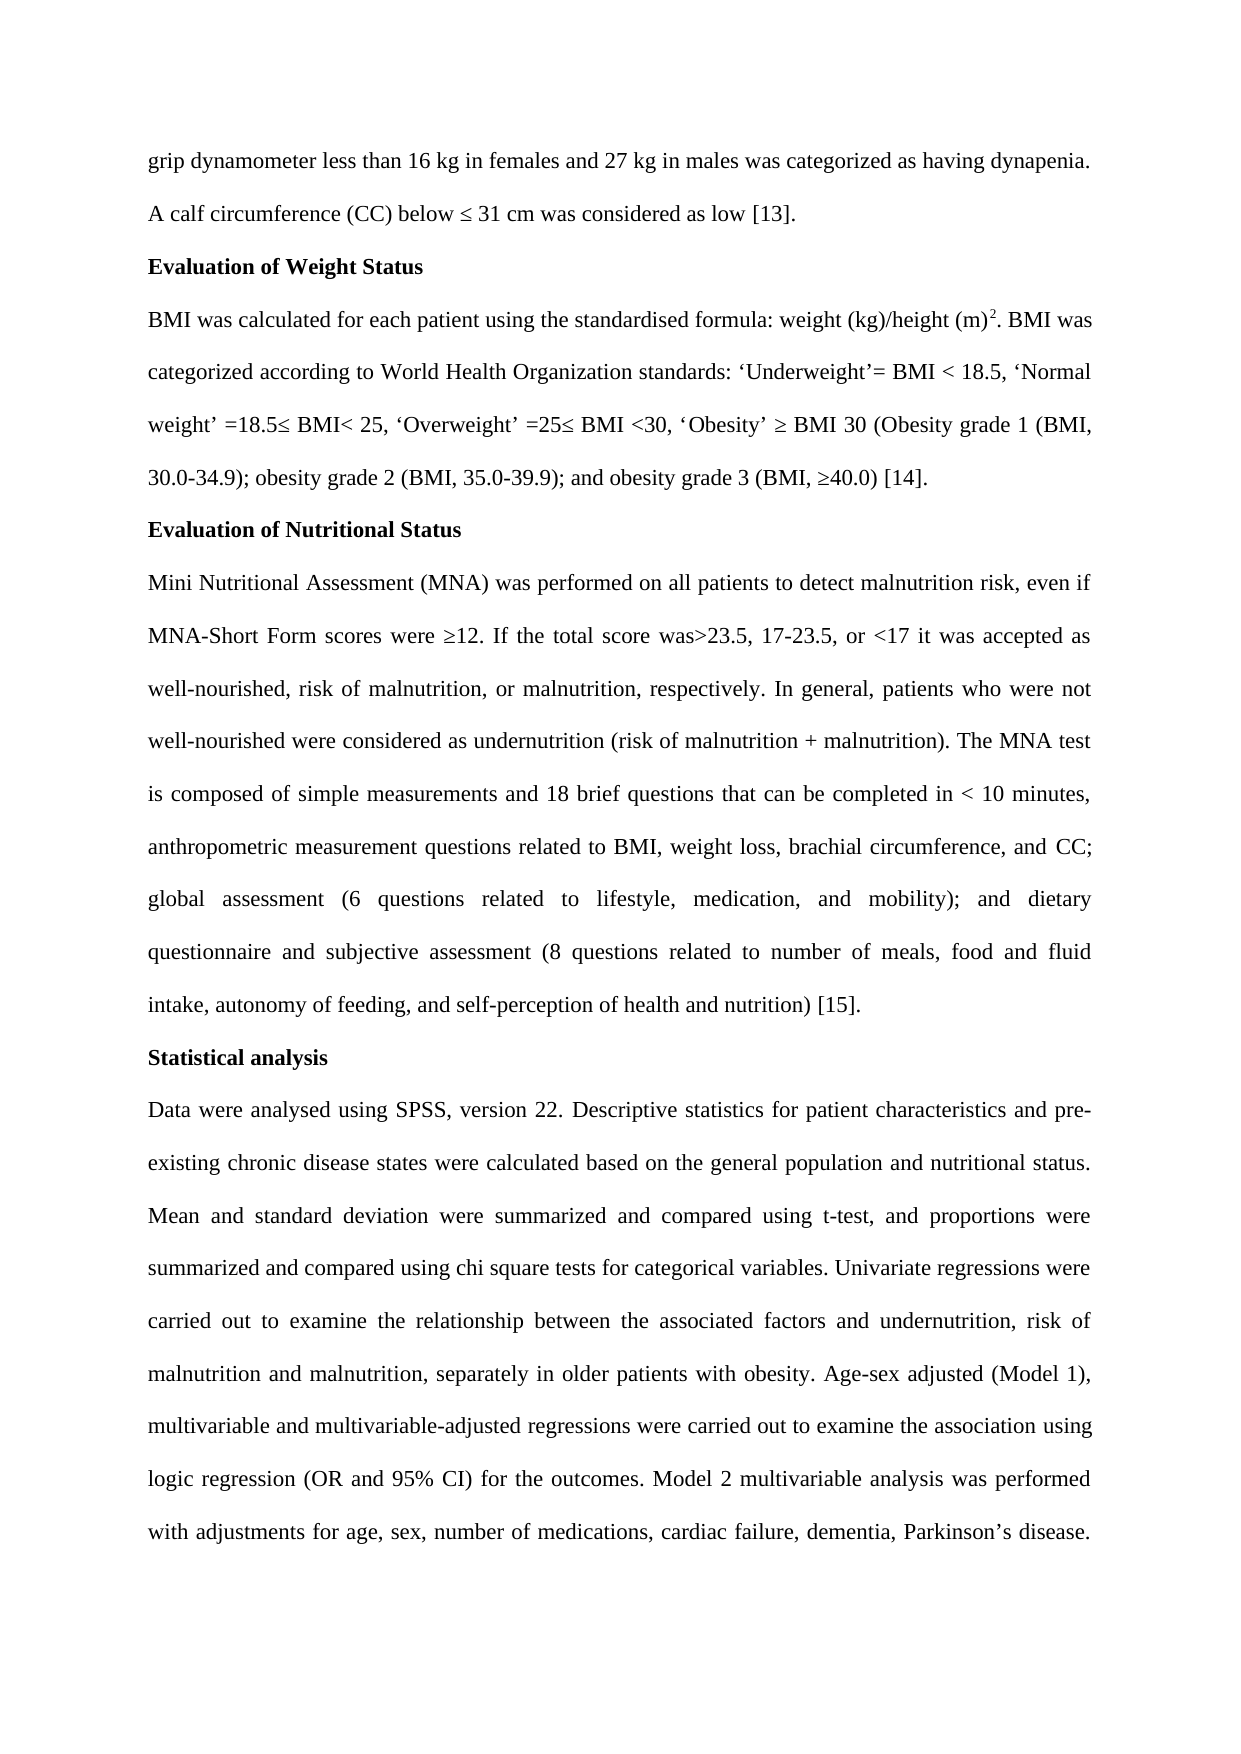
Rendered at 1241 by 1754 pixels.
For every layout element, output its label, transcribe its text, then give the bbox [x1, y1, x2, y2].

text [148, 148, 1093, 227]
text BMI was calculated for each patient using the standardised formula: weight (kg)/height (m)2. BMI was categorized according to World Health Organization standards: ‘Underweight’= BMI < 18.5, ‘Normal weight’ =18.5≤ BMI< 25, ‘Overweight’ =25≤ BMI <30, ‘Obesity’ ≥ BMI 30 (Obesity grade 1 (BMI, 30.0-34.9); obesity grade 2 (BMI, 35.0-39.9); and obesity grade 3 (BMI, ≥40.0) . [148, 306, 1093, 490]
subtitle Evaluation of Weight Status [148, 253, 1093, 279]
text Mini Nutritional Assessment (MNA) was performed on all patients to detect malnutrition risk, even if MNA-Short Form scores were ≥12. If the total score was>23.5, 17-23.5, or <17 it was accepted as well-nourished, risk of malnutrition, or malnutrition, respectively. In general, patients who were not well-nourished were considered as undernutrition (risk of malnutrition + malnutrition). The MNA test is composed of simple measurements and 18 brief questions that can be completed in < 10 minutes, anthropometric measurement questions related to BMI, weight loss, brachial circumference, and CC; global assessment (6 questions related to lifestyle, medication, and mobility); and dietary questionnaire and subjective assessment (8 questions related to number of meals, food and fluid intake, autonomy of feeding, and self-perception of health and nutrition) . [148, 569, 1093, 1017]
subtitle Statistical analysis [148, 1044, 1093, 1070]
subtitle Evaluation of Nutritional Status [148, 517, 1093, 543]
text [148, 1096, 1093, 1544]
